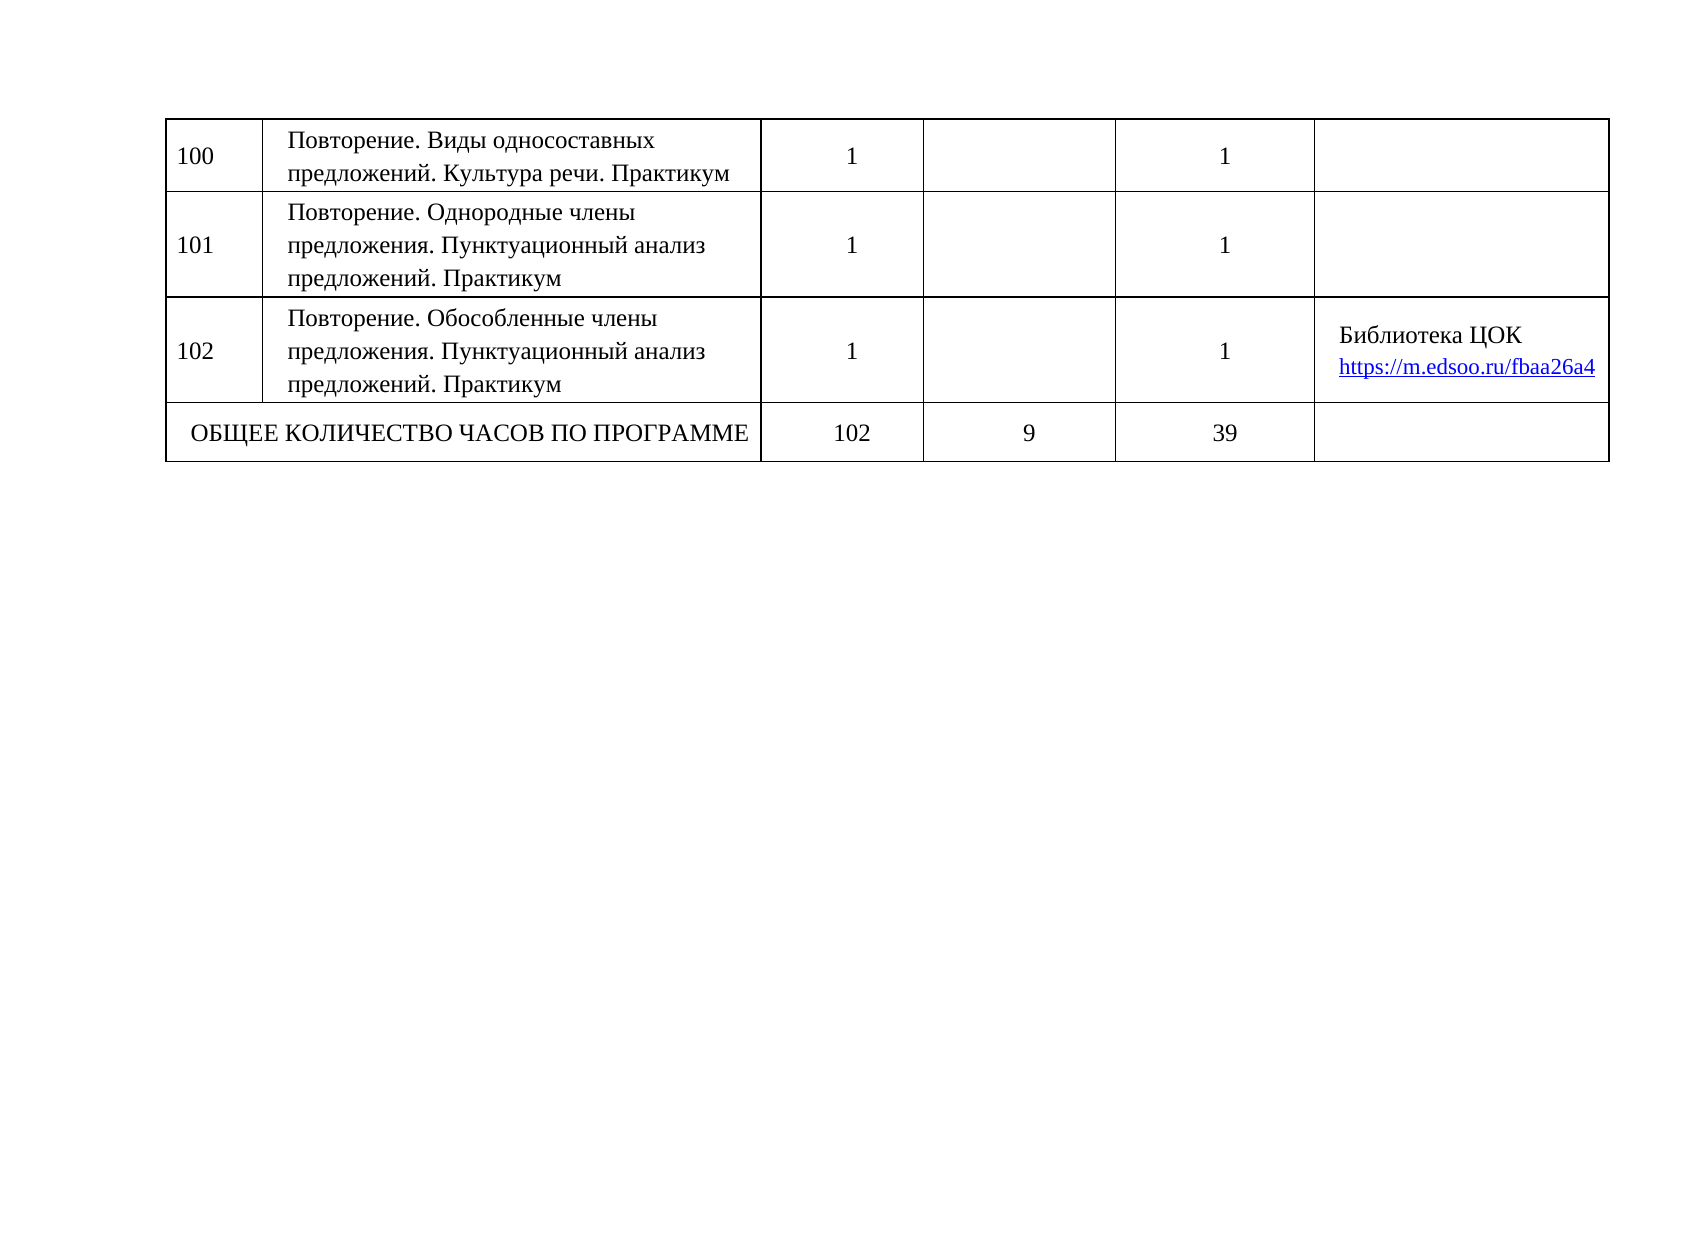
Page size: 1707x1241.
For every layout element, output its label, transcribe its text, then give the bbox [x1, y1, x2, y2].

table_cell [924, 120, 1115, 191]
table_cell Библиотека ЦОК https://m.edsoo.ru/fbaa26a4 [1315, 298, 1608, 401]
table_cell 1 [762, 120, 923, 191]
table_cell Повторение. Обособленные члены предложения. Пунктуационный анализ предложений. Практикум [263, 298, 760, 401]
table_cell [1315, 192, 1608, 296]
table_cell 1 [1116, 298, 1314, 401]
table_cell 100 [167, 120, 262, 191]
table_cell Повторение. Виды односоставных предложений. Культура речи. Практикум [263, 120, 760, 191]
table_cell 1 [1116, 192, 1314, 296]
table_cell [1315, 120, 1608, 191]
table_cell [924, 192, 1115, 296]
table_cell 1 [1116, 120, 1314, 191]
table_cell 39 [1116, 403, 1314, 461]
table_cell 102 [762, 403, 923, 461]
table_cell [1315, 403, 1608, 461]
table_cell 101 [167, 192, 262, 296]
table_cell Повторение. Однородные члены предложения. Пунктуационный анализ предложений. Практикум [263, 192, 760, 296]
table_cell 102 [167, 298, 262, 401]
table_cell ОБЩЕЕ КОЛИЧЕСТВО ЧАСОВ ПО ПРОГРАММЕ [167, 403, 760, 461]
table_cell 1 [762, 192, 923, 296]
table_cell 9 [924, 403, 1115, 461]
table_cell 1 [762, 298, 923, 401]
table_cell [924, 298, 1115, 401]
